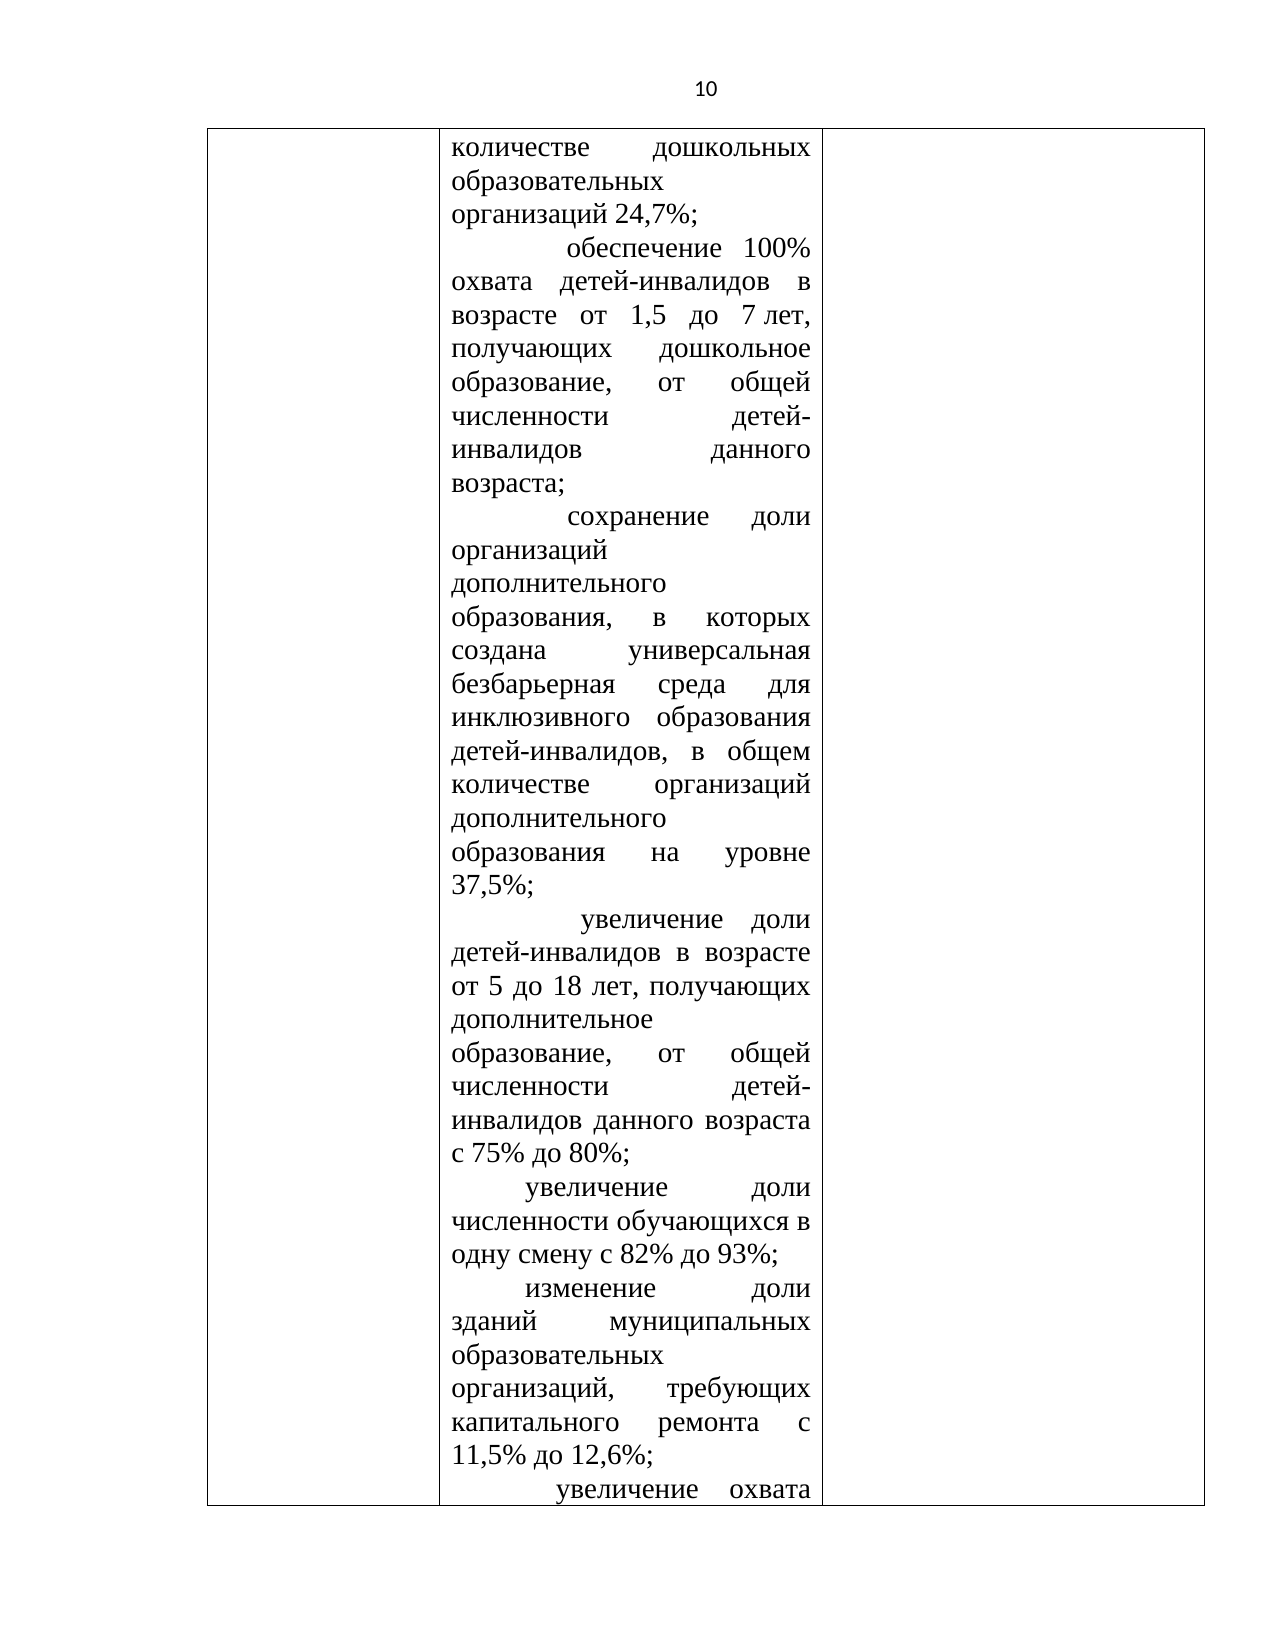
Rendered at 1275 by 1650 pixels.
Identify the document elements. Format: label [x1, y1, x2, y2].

table_cell [208, 129, 439, 1504]
table_cell [440, 129, 822, 1504]
table_cell [823, 129, 1204, 1504]
